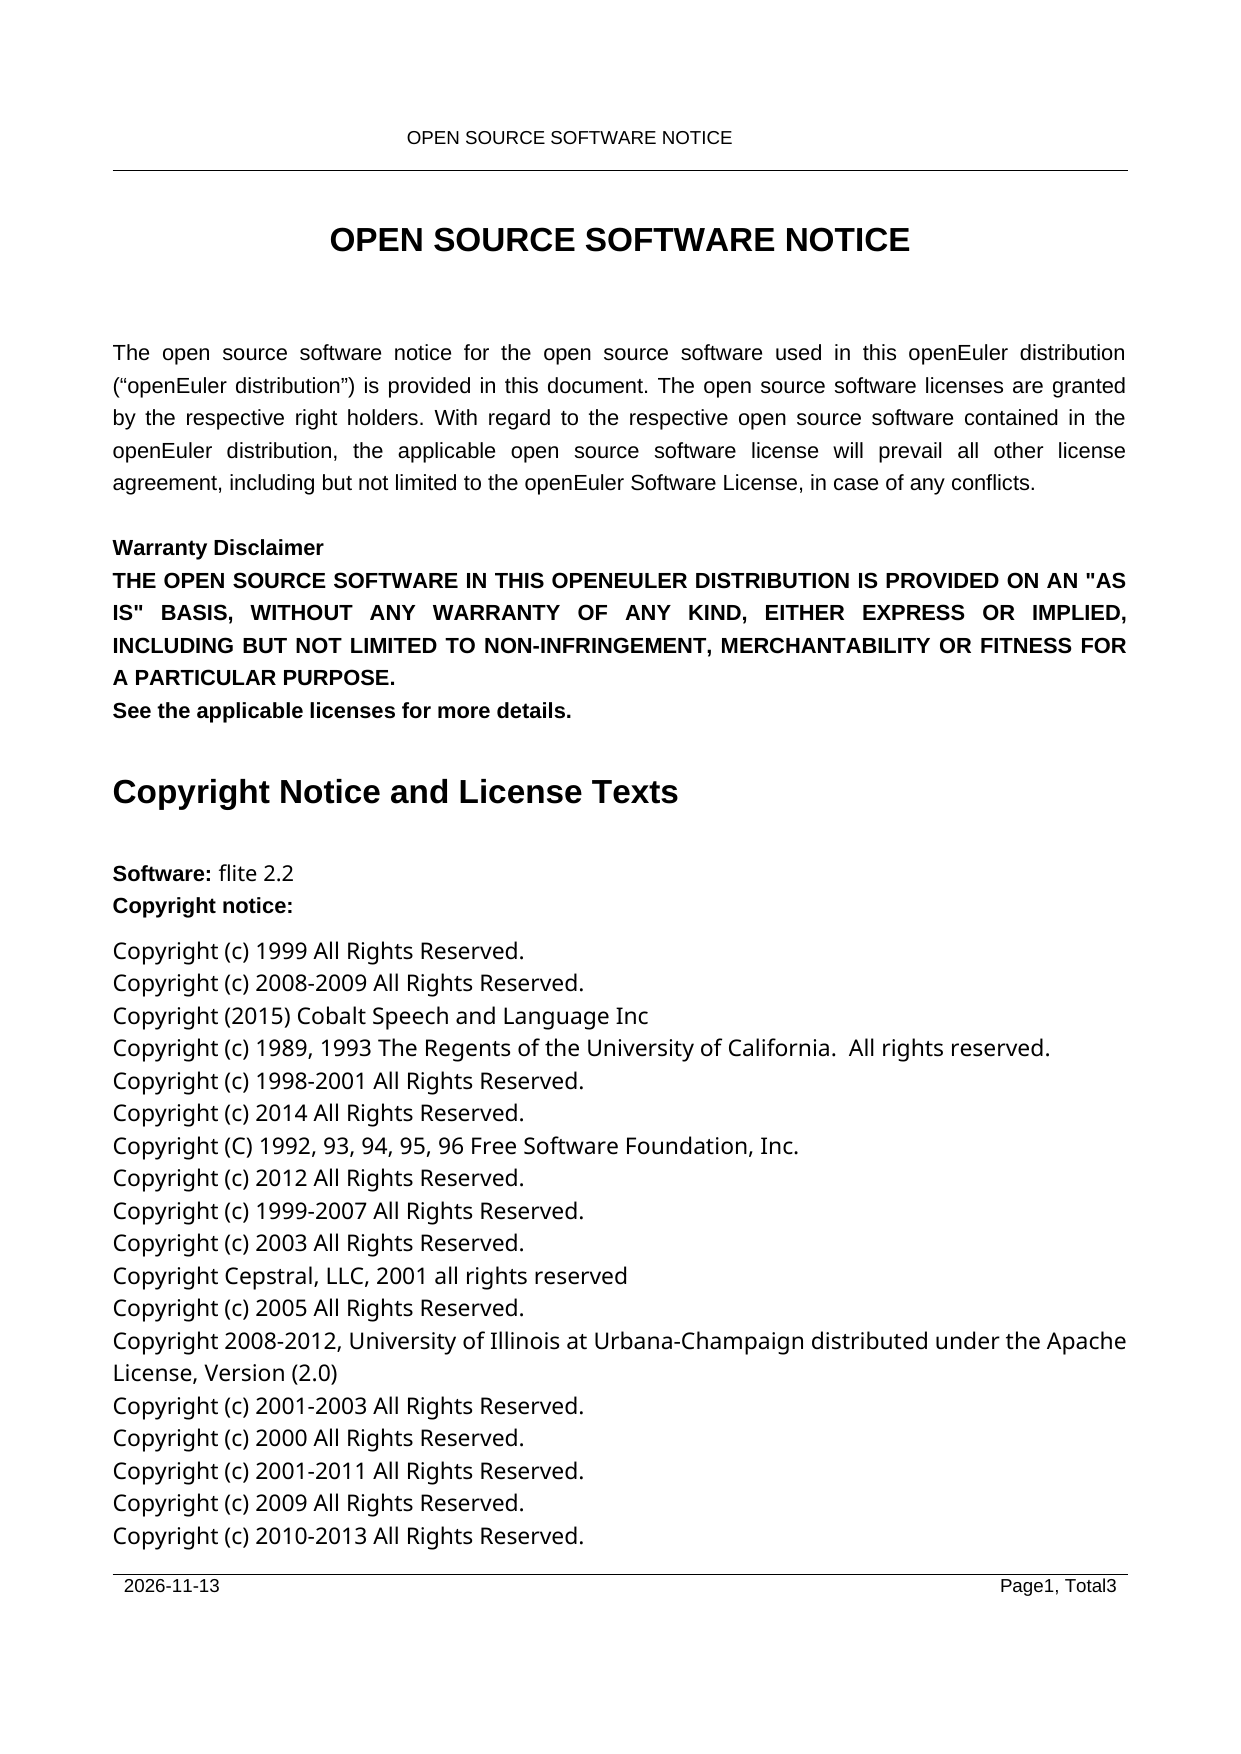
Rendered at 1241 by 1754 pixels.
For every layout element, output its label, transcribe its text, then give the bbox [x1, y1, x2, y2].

text Warranty Disclaimer [112, 531, 1128, 564]
text OPEN SOURCE SOFTWARE NOTICE [112, 206, 1128, 271]
text Copyright Notice and License Texts [112, 759, 1128, 824]
text THE OPEN SOURCE SOFTWARE IN THIS OPENEULER DISTRIBUTION IS PROVIDED ON AN "AS IS" BASIS, WITHOUT ANY WARRANTY OF ANY KIND, EITHER EXPRESS OR IMPLIED, INCLUDING BUT NOT LIMITED TO NON-INFRINGEMENT, MERCHANTABILITY OR FITNESS FOR A PARTICULAR PURPOSE. See the applicable licenses for more details. [112, 564, 1128, 726]
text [112, 934, 1128, 1551]
text The open source software notice for the open source software used in this openEuler distribution (“openEuler distribution”) is provided in this document. The open source software licenses are granted by the respective right holders. With regard to the respective open source software contained in the openEuler distribution, the applicable open source software license will prevail all other license agreement, including but not limited to the openEuler Software License, in case of any conflicts. [112, 336, 1128, 499]
text Copyright notice: [112, 889, 1128, 921]
title Software: flite 2.2 [112, 856, 1128, 889]
